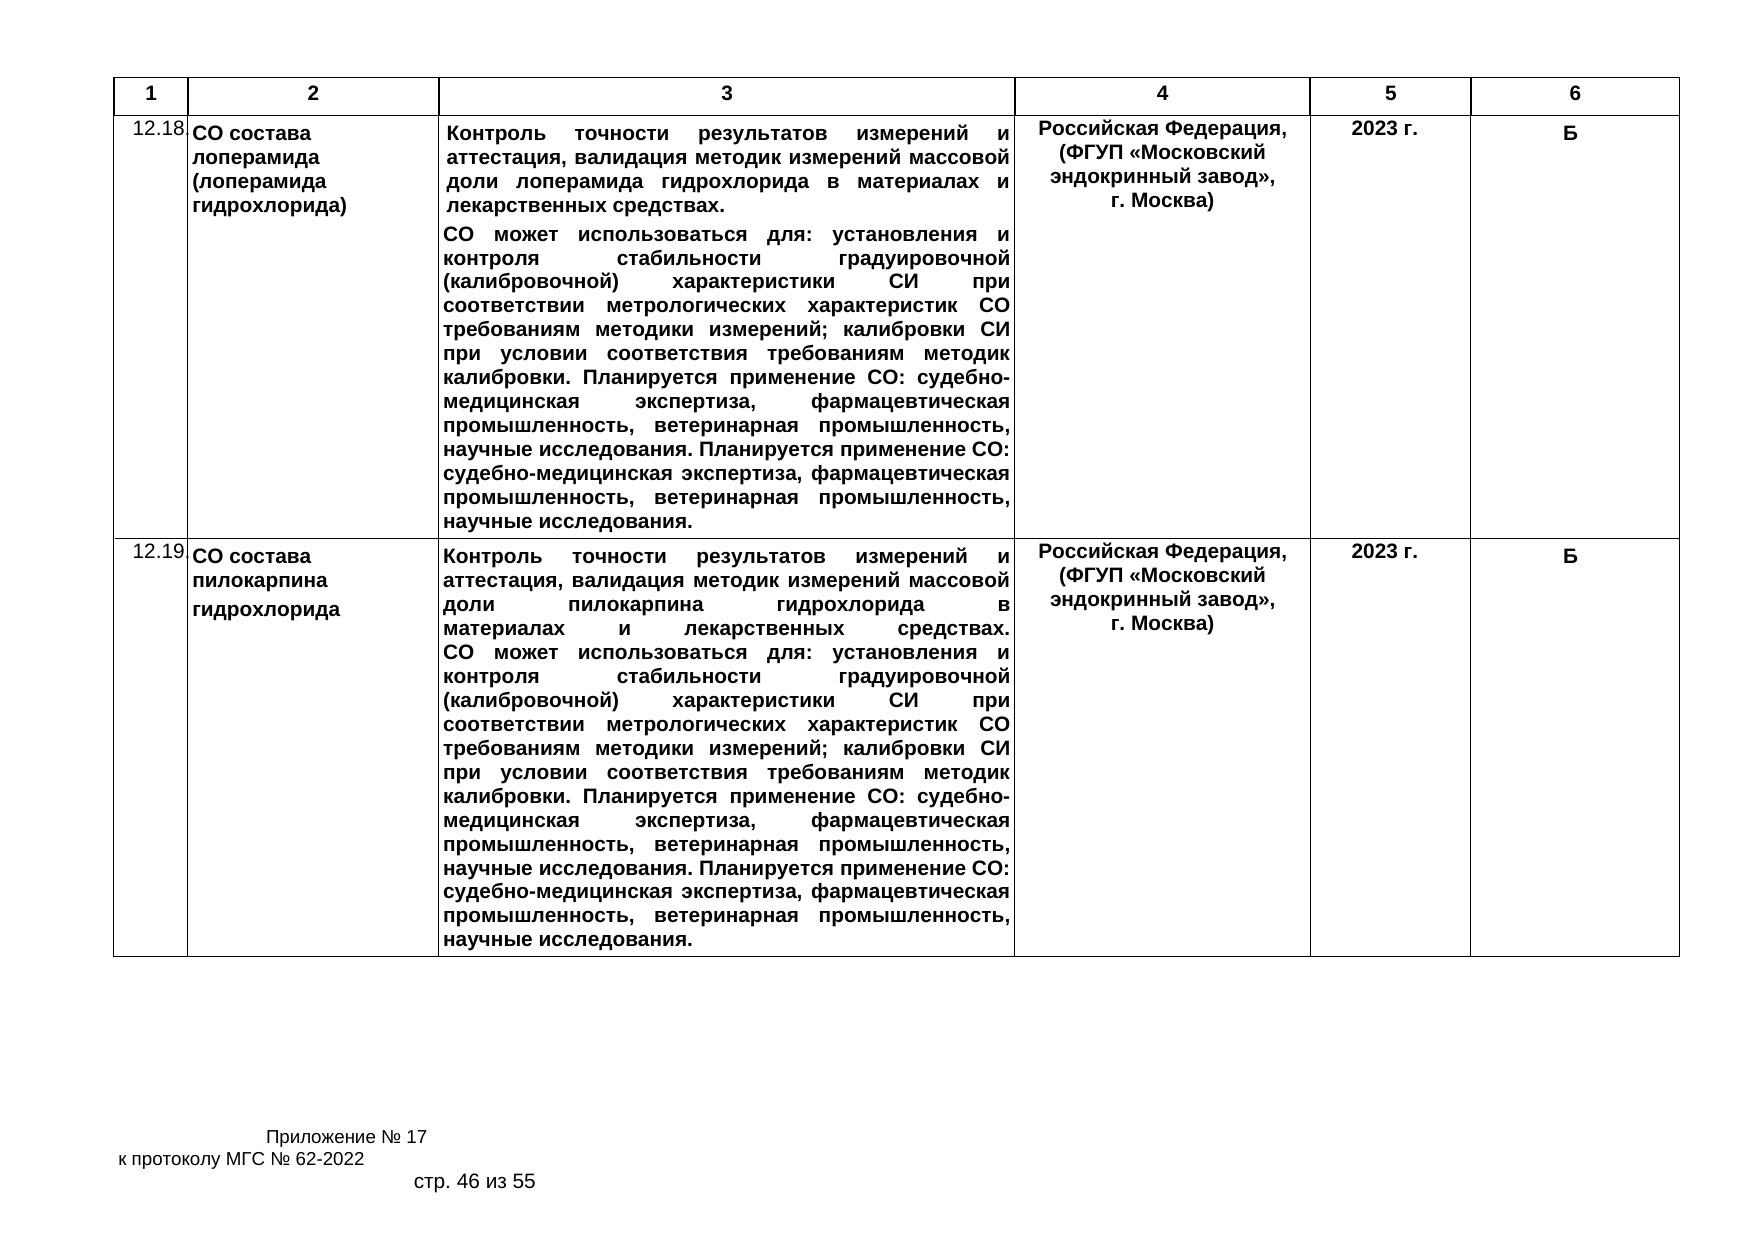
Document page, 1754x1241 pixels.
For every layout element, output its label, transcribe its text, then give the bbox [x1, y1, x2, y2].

table_header 4 [1016, 78, 1309, 114]
table_cell Контроль точности результатов измерений и аттестация, валидация методик измерений массовой доли пилокарпина гидрохлорида в материалах и лекарственных средствах. СО может использоваться для: установления и контроля стабильности градуировочной (калибровочной) характеристики СИ при соответствии метрологических характеристик СО требованиям методики измерений; калибровки СИ при условии соответствия требованиям методик калибровки. Планируется применение СО: судебно-медицинская экспертиза, фармацевтическая промышленность, ветеринарная промышленность, научные исследования. Планируется применение СО: судебно-медицинская экспертиза, фармацевтическая промышленность, ветеринарная промышленность, научные исследования. [439, 539, 1014, 956]
table_cell 2023 г. [1311, 539, 1470, 956]
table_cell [1015, 539, 1310, 956]
table_cell Б [1471, 539, 1679, 956]
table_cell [1015, 116, 1310, 538]
table_cell СО состава лоперамида (лоперамида гидрохлорида) [188, 116, 438, 538]
table_header 3 [440, 78, 1014, 114]
table_header 6 [1472, 78, 1679, 114]
table_header 1 [115, 78, 187, 114]
table_cell [114, 116, 187, 538]
table_cell [114, 538, 187, 956]
table_cell 2023 г. [1311, 116, 1470, 538]
table_cell СО состава пилокарпина гидрохлорида [188, 539, 438, 956]
table_header 5 [1311, 78, 1470, 114]
table_cell Контроль точности результатов измерений и аттестация, валидация методик измерений массовой доли лоперамида гидрохлорида в материалах и лекарственных средствах. СО может использоваться для: установления и контроля стабильности градуировочной (калибровочной) характеристики СИ при соответствии метрологических характеристик СО требованиям методики измерений; калибровки СИ при условии соответствия требованиям методик калибровки. Планируется применение СО: судебно-медицинская экспертиза, фармацевтическая промышленность, ветеринарная промышленность, научные исследования. Планируется применение СО: судебно-медицинская экспертиза, фармацевтическая промышленность, ветеринарная промышленность, научные исследования. [439, 116, 1014, 538]
table_cell Б [1471, 116, 1679, 538]
table_header 2 [189, 78, 438, 114]
